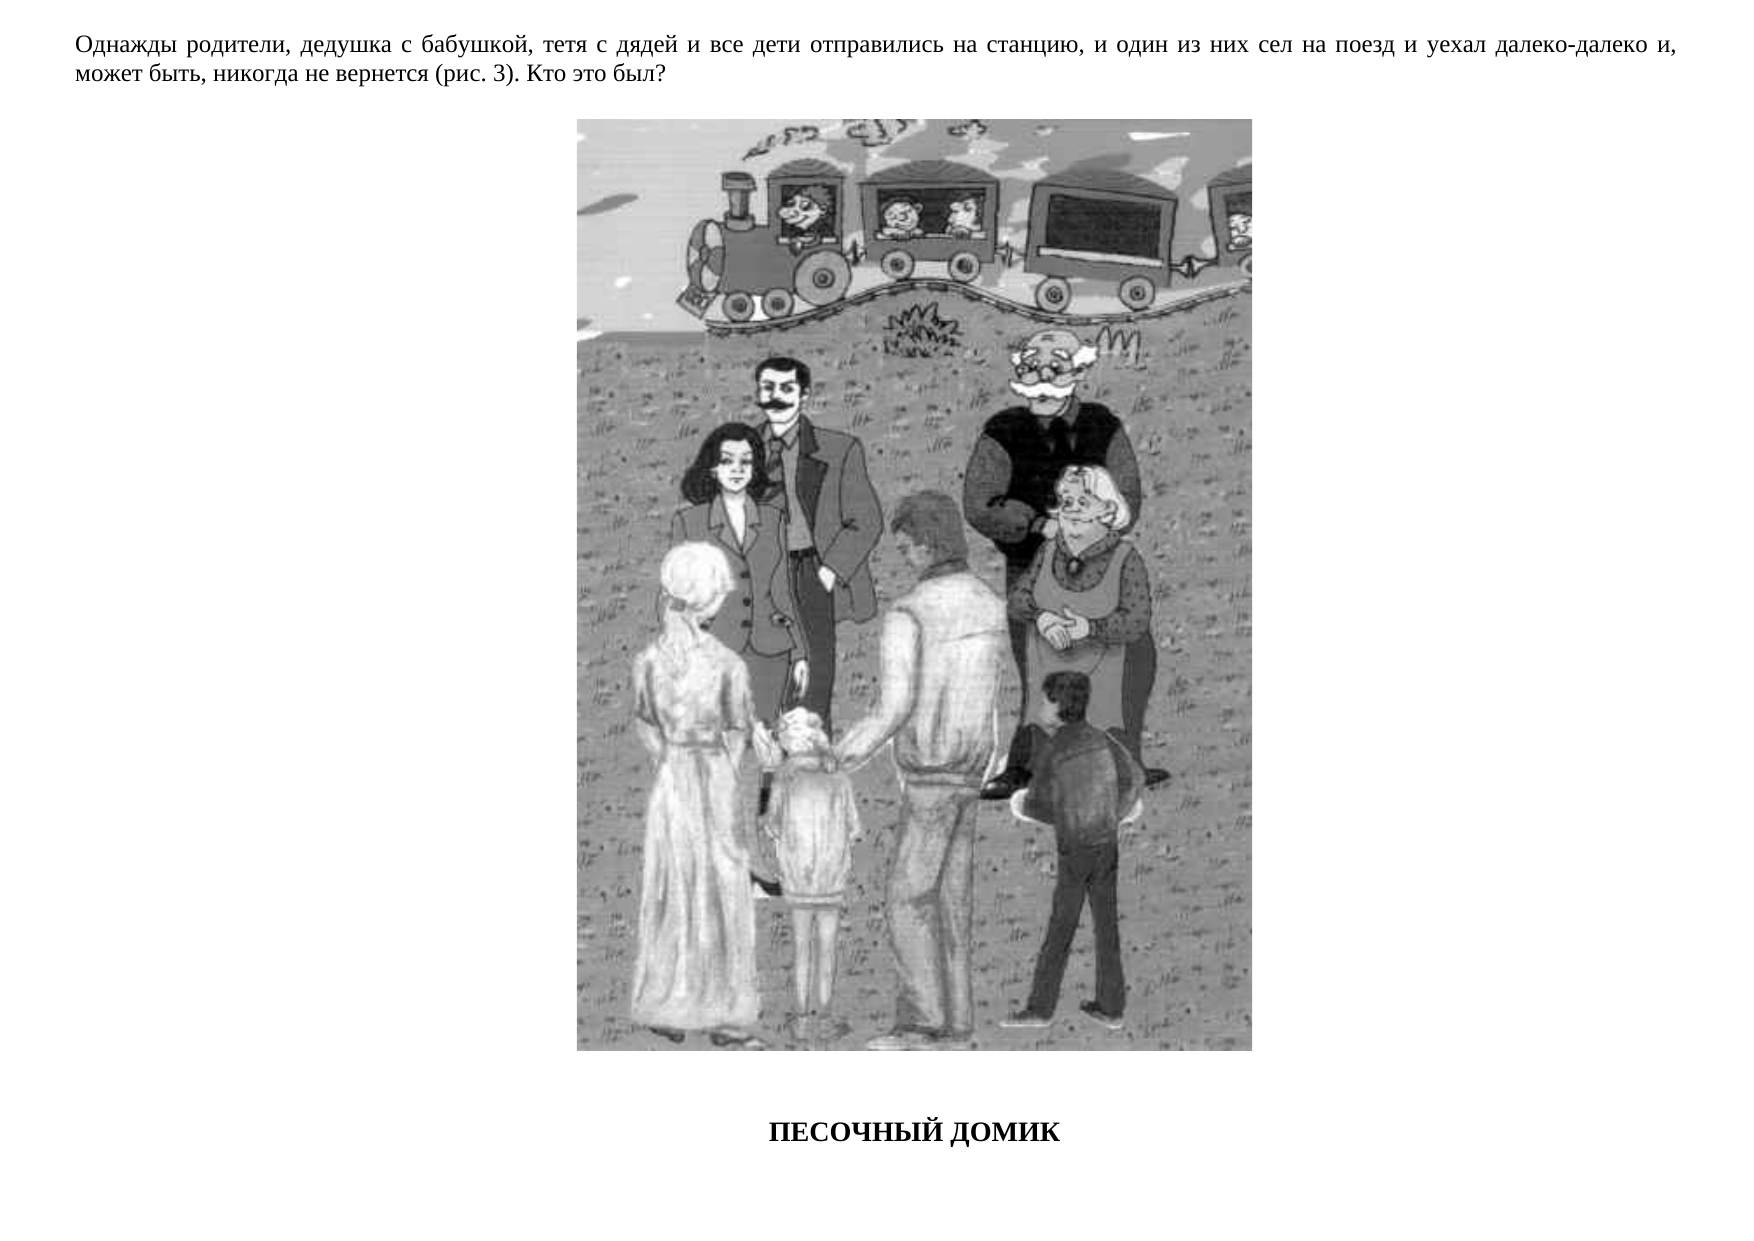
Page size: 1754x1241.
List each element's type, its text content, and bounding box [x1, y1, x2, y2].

text ПЕСОЧНЫЙ ДОМИК [150, 1115, 1679, 1147]
text Однажды родители, дедушка с бабушкой, тетя с дядей и все дети отправились на станцию, и один из них сел на поезд и уехал далеко-далеко и, может быть, никогда не вернется (рис. 3). Кто это был? [75, 29, 1679, 87]
picture [576, 119, 1253, 1051]
